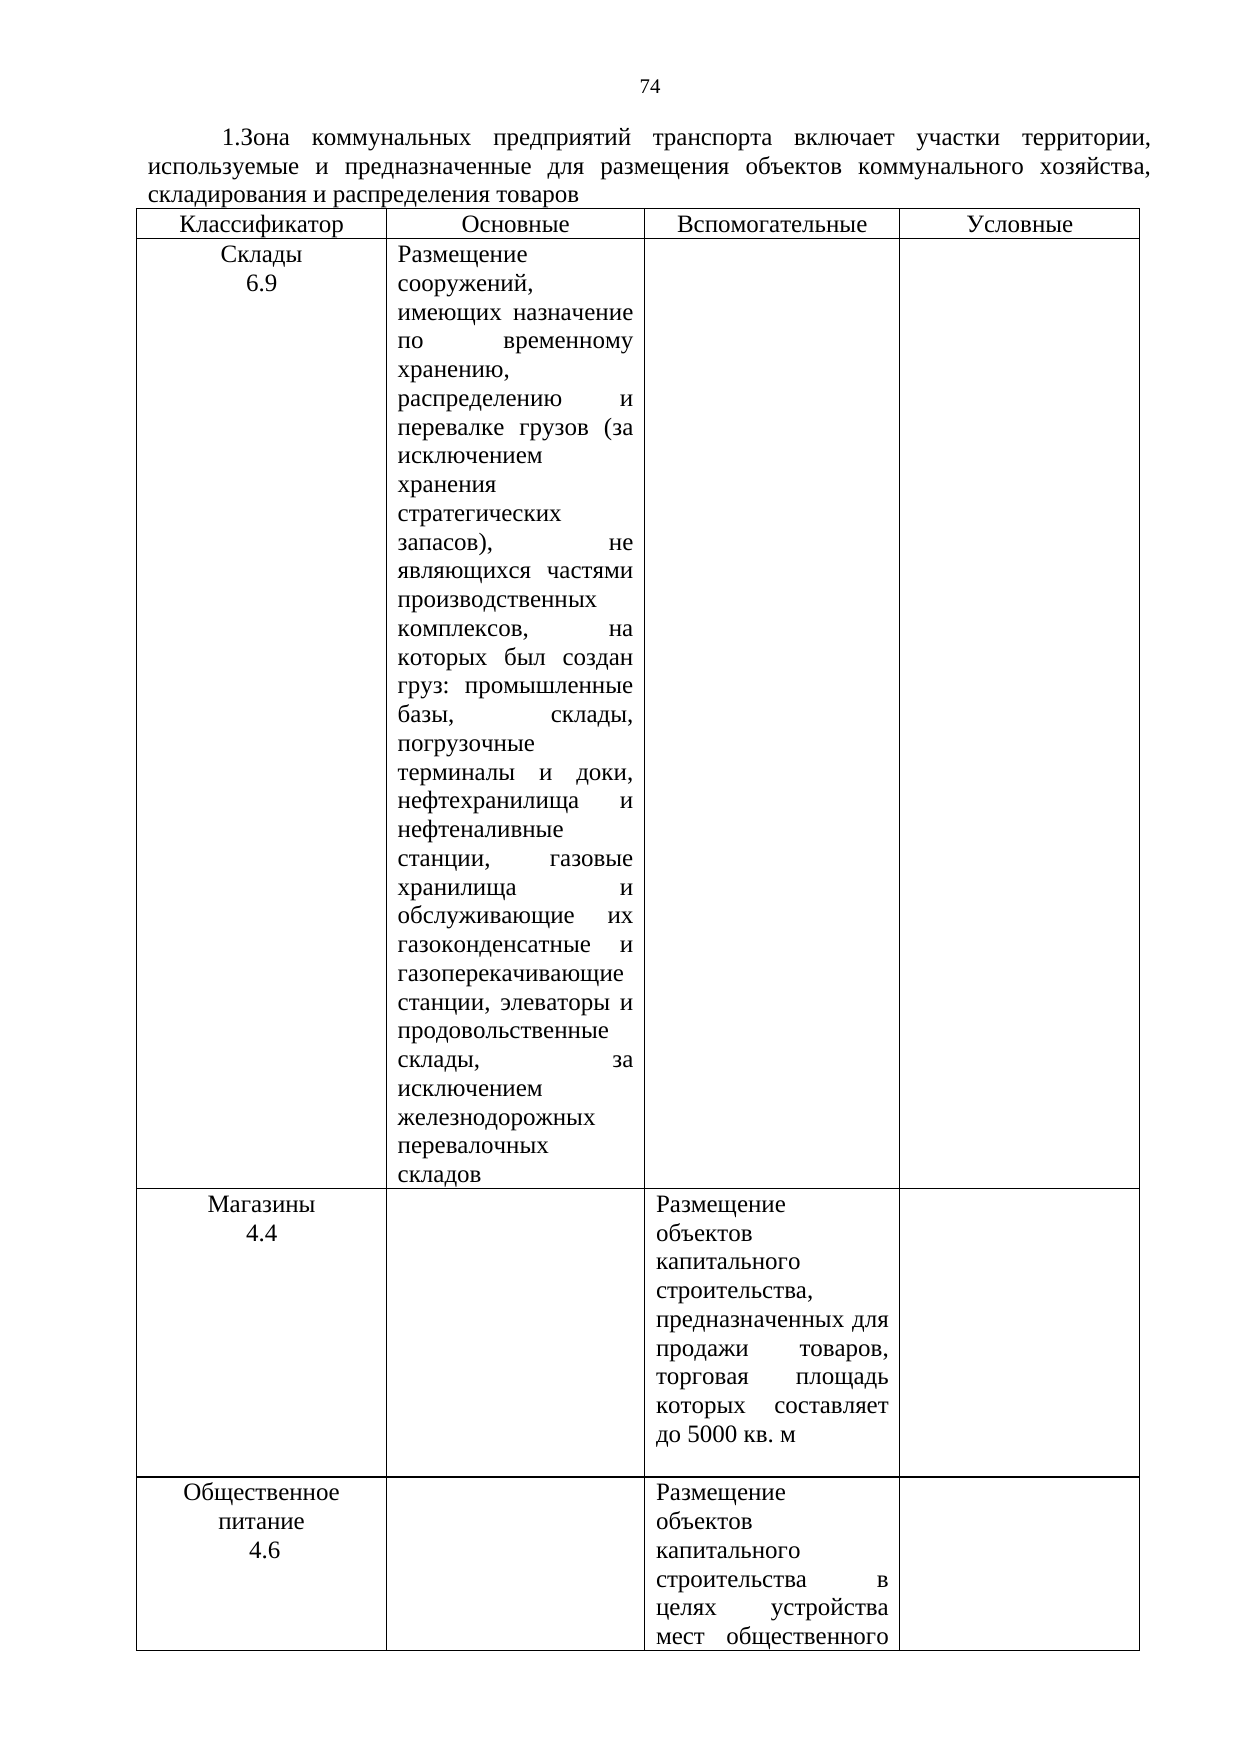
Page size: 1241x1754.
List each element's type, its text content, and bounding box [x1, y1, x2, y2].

text 1.Зона коммунальных предприятий транспорта включает участки территории, используемые и предназначенные для размещения объектов коммунального хозяйства, складирования и распределения товаров [148, 122, 1152, 208]
table_cell Размещение объектов капитального строительства, предназначенных для продажи товаров, торговая площадь которых составляет до 5000 кв. м [645, 1189, 899, 1476]
table_header Основные [387, 209, 644, 238]
table_cell [900, 239, 1139, 1188]
table_cell Склады 6.9 [137, 239, 386, 1188]
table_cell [137, 1478, 386, 1650]
table_cell [900, 1189, 1139, 1476]
table_cell [387, 1189, 644, 1476]
table_cell [645, 239, 899, 1188]
table_header Вспомогательные [645, 209, 899, 238]
table_cell [387, 1478, 644, 1650]
table_cell Размещение сооружений, имеющих назначение по временному хранению, распределению и перевалке грузов (за исключением хранения стратегических запасов), не являющихся частями производственных комплексов, на которых был создан груз: промышленные базы, склады, погрузочные терминалы и доки, нефтехранилища и нефтеналивные станции, газовые хранилища и обслуживающие их газоконденсатные и газоперекачивающие станции, элеваторы и продовольственные склады, за исключением железнодорожных перевалочных складов [387, 239, 644, 1188]
table_header Классификатор [137, 209, 386, 238]
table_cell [645, 1478, 899, 1650]
table_header Условные [900, 209, 1139, 238]
table_cell [900, 1478, 1139, 1650]
table_cell Магазины 4.4 [137, 1189, 386, 1476]
